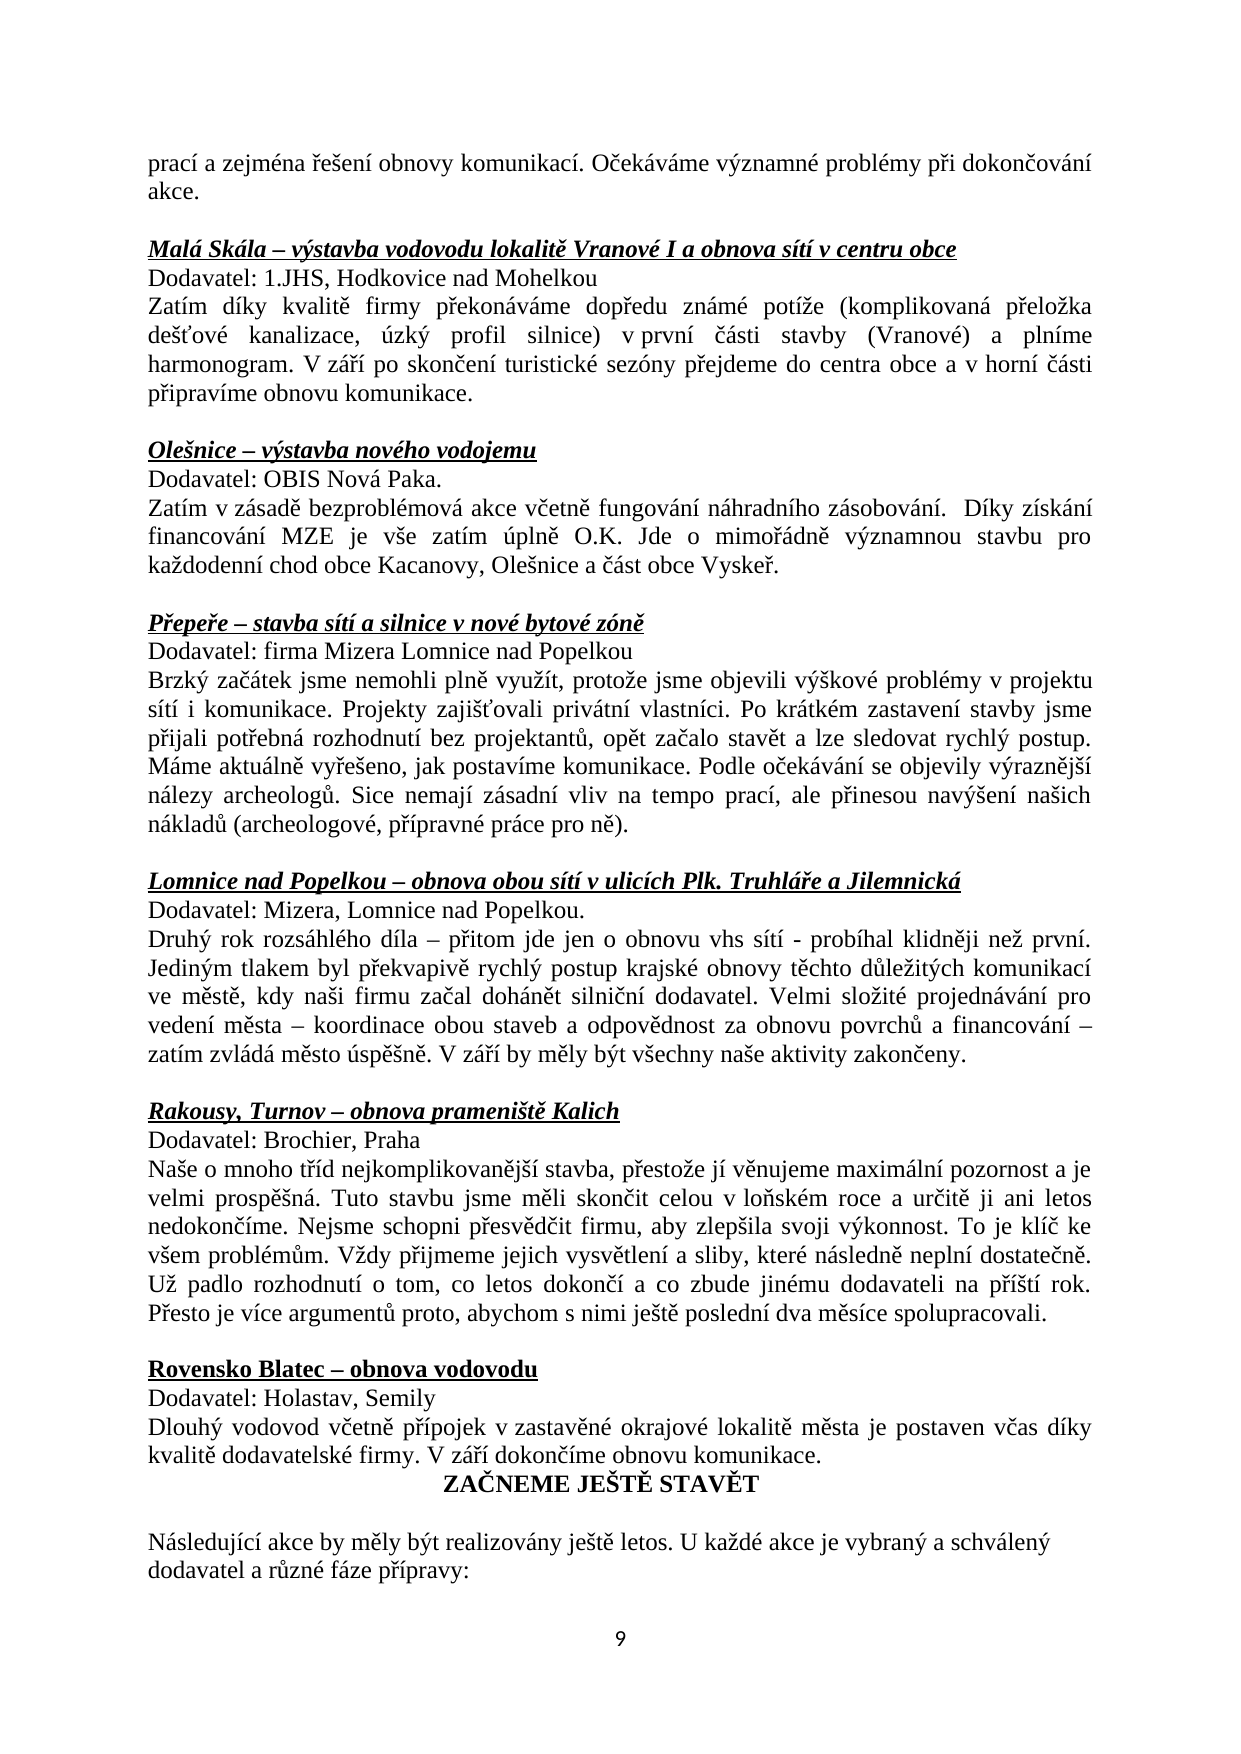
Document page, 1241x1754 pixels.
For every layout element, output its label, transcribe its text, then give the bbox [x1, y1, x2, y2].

text Dodavatel: Mizera, Lomnice nad Popelkou. [148, 895, 1093, 924]
text Přepeře – stavba sítí a silnice v nové bytové zóně [148, 608, 1093, 636]
text Lomnice nad Popelkou – obnova obou sítí v ulicích Plk. Truhláře a Jilemnická [148, 866, 1093, 895]
text Olešnice – výstavba nového vodojemu [148, 435, 1093, 464]
text ZAČNEME JEŠTĚ STAVĚT [369, 1469, 1093, 1498]
text Zatím díky kvalitě firmy překonáváme dopředu známé potíže (komplikovaná přeložka dešťové kanalizace, úzký profil silnice) v první části stavby (Vranové) a plníme harmonogram. V září po skončení turistické sezóny přejdeme do centra obce a v horní části připravíme obnovu komunikace. [148, 291, 1093, 406]
text Rovensko Blatec – obnova vodovodu [148, 1354, 1093, 1383]
text Dodavatel: 1.JHS, Hodkovice nad Mohelkou [148, 263, 1093, 291]
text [148, 148, 1093, 205]
text Malá Skála – výstavba vodovodu lokalitě Vranové I a obnova sítí v centru obce [148, 234, 1093, 263]
text Dodavatel: Brochier, Praha [148, 1125, 1093, 1154]
text Druhý rok rozsáhlého díla – přitom jde jen o obnovu vhs sítí - probíhal klidněji než první. Jediným tlakem byl překvapivě rychlý postup krajské obnovy těchto důležitých komunikací ve městě, kdy naši firmu začal dohánět silniční dodavatel. Velmi složité projednávání pro vedení města – koordinace obou staveb a odpovědnost za obnovu povrchů a financování – zatím zvládá město úspěšně. V září by měly být všechny naše aktivity zakončeny. [148, 924, 1093, 1068]
text Následující akce by měly být realizovány ještě letos. U každé akce je vybraný a schválený dodavatel a různé fáze přípravy: [148, 1527, 1093, 1584]
text Rakousy, Turnov – obnova prameniště Kalich [148, 1096, 1093, 1125]
text Brzký začátek jsme nemohli plně využít, protože jsme objevili výškové problémy v projektu sítí i komunikace. Projekty zajišťovali privátní vlastníci. Po krátkém zastavení stavby jsme přijali potřebná rozhodnutí bez projektantů, opět začalo stavět a lze sledovat rychlý postup. Máme aktuálně vyřešeno, jak postavíme komunikace. Podle očekávání se objevily výraznější nálezy archeologů. Sice nemají zásadní vliv na tempo prací, ale přinesou navýšení našich nákladů (archeologové, přípravné práce pro ně). [148, 665, 1093, 838]
text Zatím v zásadě bezproblémová akce včetně fungování náhradního zásobování. Díky získání financování MZE je vše zatím úplně O.K. Jde o mimořádně významnou stavbu pro každodenní chod obce Kacanovy, Olešnice a část obce Vyskeř. [148, 493, 1093, 579]
text Naše o mnoho tříd nejkomplikovanější stavba, přestože jí věnujeme maximální pozornost a je velmi prospěšná. Tuto stavbu jsme měli skončit celou v loňském roce a určitě ji ani letos nedokončíme. Nejsme schopni přesvědčit firmu, aby zlepšila svoji výkonnost. To je klíč ke všem problémům. Vždy přijmeme jejich vysvětlení a sliby, které následně neplní dostatečně. Už padlo rozhodnutí o tom, co letos dokončí a co zbude jinému dodavateli na příští rok. Přesto je více argumentů proto, abychom s nimi ještě poslední dva měsíce spolupracovali. [148, 1154, 1093, 1326]
text Dodavatel: firma Mizera Lomnice nad Popelkou [148, 636, 1093, 665]
text Dodavatel: Holastav, Semily [148, 1383, 1093, 1412]
text Dodavatel: OBIS Nová Paka. [148, 464, 1093, 493]
text Dlouhý vodovod včetně přípojek v zastavěné okrajové lokalitě města je postaven včas díky kvalitě dodavatelské firmy. V září dokončíme obnovu komunikace. [148, 1412, 1093, 1469]
